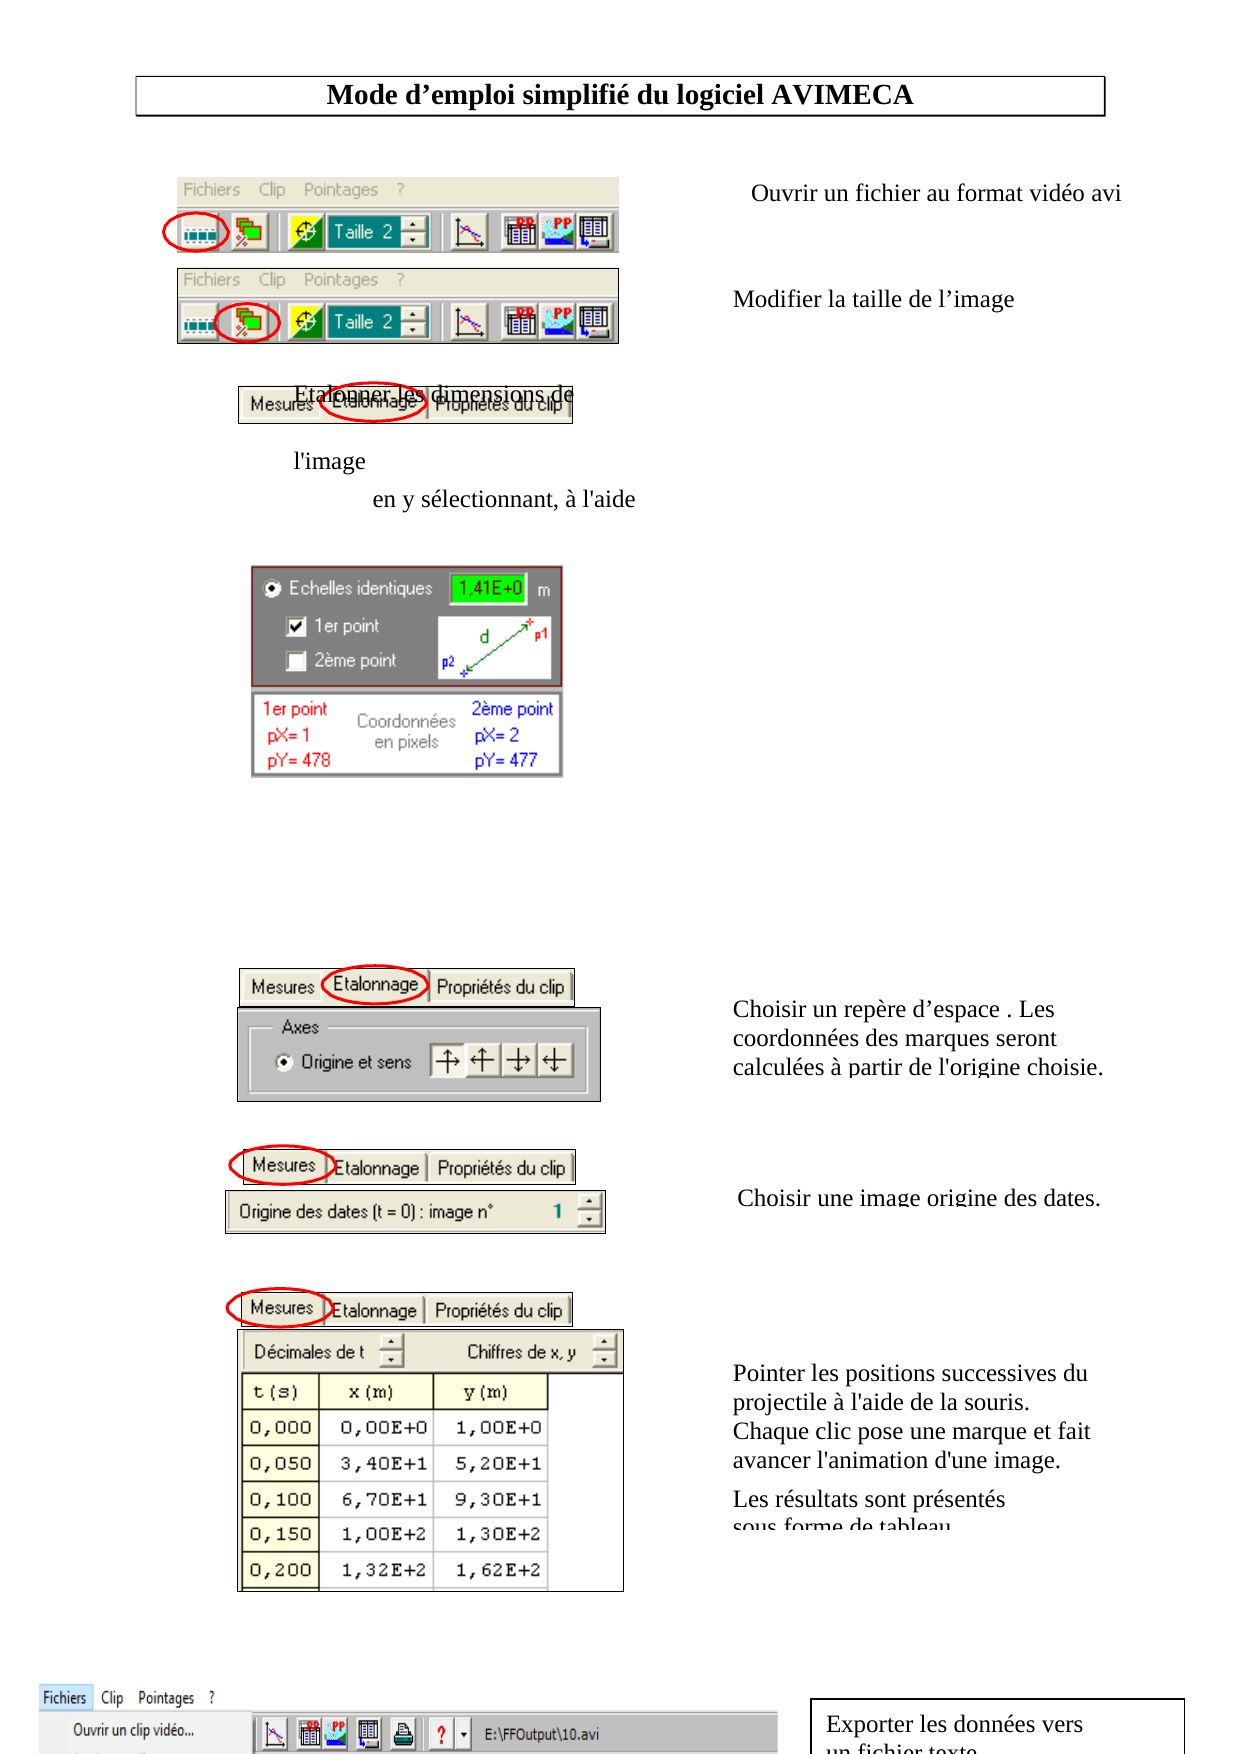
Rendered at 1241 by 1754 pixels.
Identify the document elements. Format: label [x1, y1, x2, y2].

picture [39, 1680, 782, 1754]
picture [244, 1150, 334, 1182]
picture [177, 215, 226, 249]
picture [311, 1150, 575, 1184]
picture [238, 1008, 600, 1101]
picture [239, 387, 358, 423]
picture [217, 306, 277, 340]
picture [250, 565, 564, 778]
picture [238, 1330, 623, 1591]
picture [389, 387, 572, 423]
picture [387, 969, 574, 1006]
picture [177, 177, 619, 253]
picture [240, 969, 363, 1006]
picture [226, 1191, 605, 1233]
picture [242, 1293, 331, 1325]
picture [178, 269, 618, 343]
picture [311, 1293, 572, 1326]
picture [323, 387, 424, 419]
picture [324, 969, 426, 1002]
